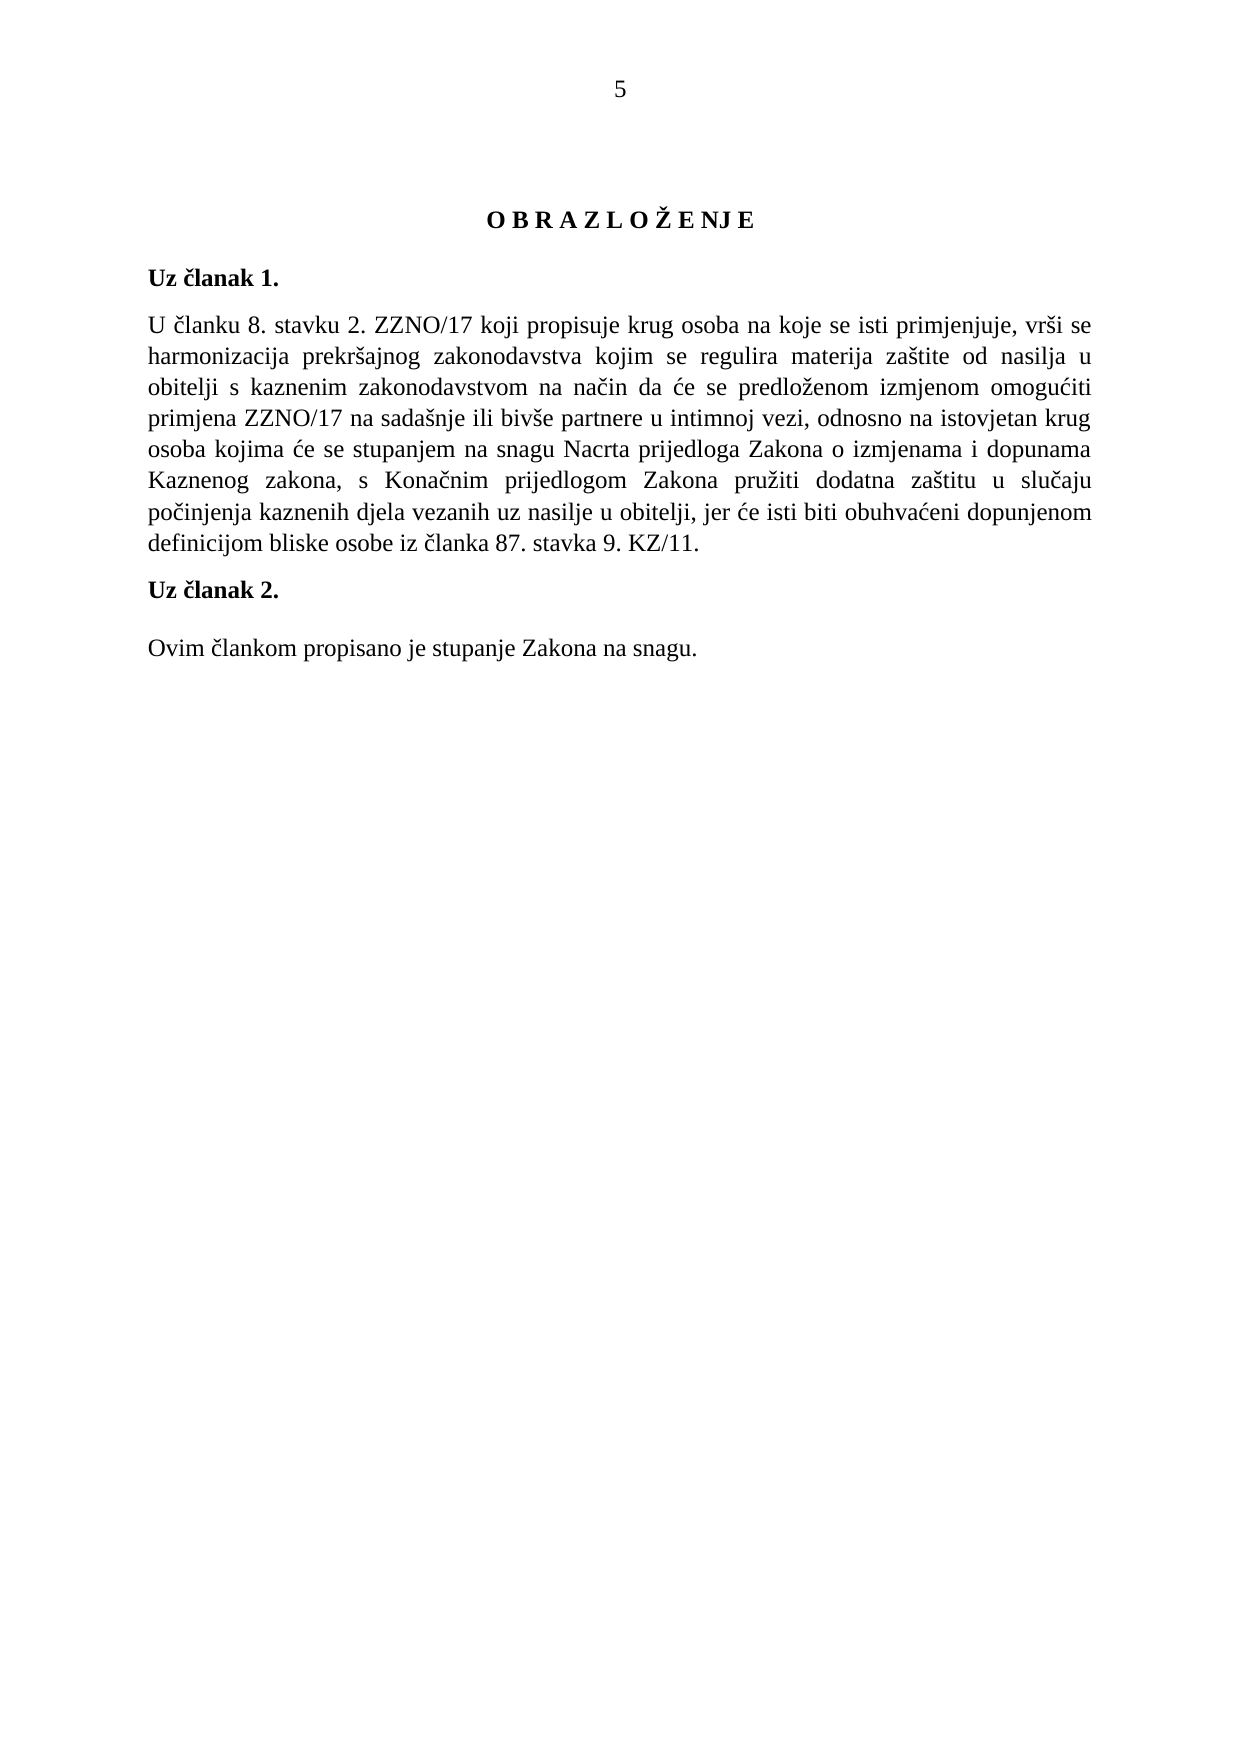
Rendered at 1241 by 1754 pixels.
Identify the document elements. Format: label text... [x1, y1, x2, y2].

text Uz članak 2. [148, 575, 1093, 604]
text O B R A Z L O Ž E NJ E [148, 205, 1093, 234]
text Uz članak 1. [148, 263, 1093, 291]
text Ovim člankom propisano je stupanje Zakona na snagu. [148, 633, 1093, 662]
text U članku 8. stavku 2. ZZNO/17 koji propisuje krug osoba na koje se isti primjenjuje, vrši se harmonizacija prekršajnog zakonodavstva kojim se regulira materija zaštite od nasilja u obitelji s kaznenim zakonodavstvom na način da će se predloženom izmjenom omogućiti primjena ZZNO/17 na sadašnje ili bivše partnere u intimnoj vezi, odnosno na istovjetan krug osoba kojima će se stupanjem na snagu Nacrta prijedloga Zakona o izmjenama i dopunama Kaznenog zakona, s Konačnim prijedlogom Zakona pružiti dodatna zaštitu u slučaju počinjenja kaznenih djela vezanih uz nasilje u obitelji, jer će isti biti obuhvaćeni dopunjenom definicijom bliske osobe iz članka 87. stavka 9. KZ/11. [148, 310, 1093, 556]
